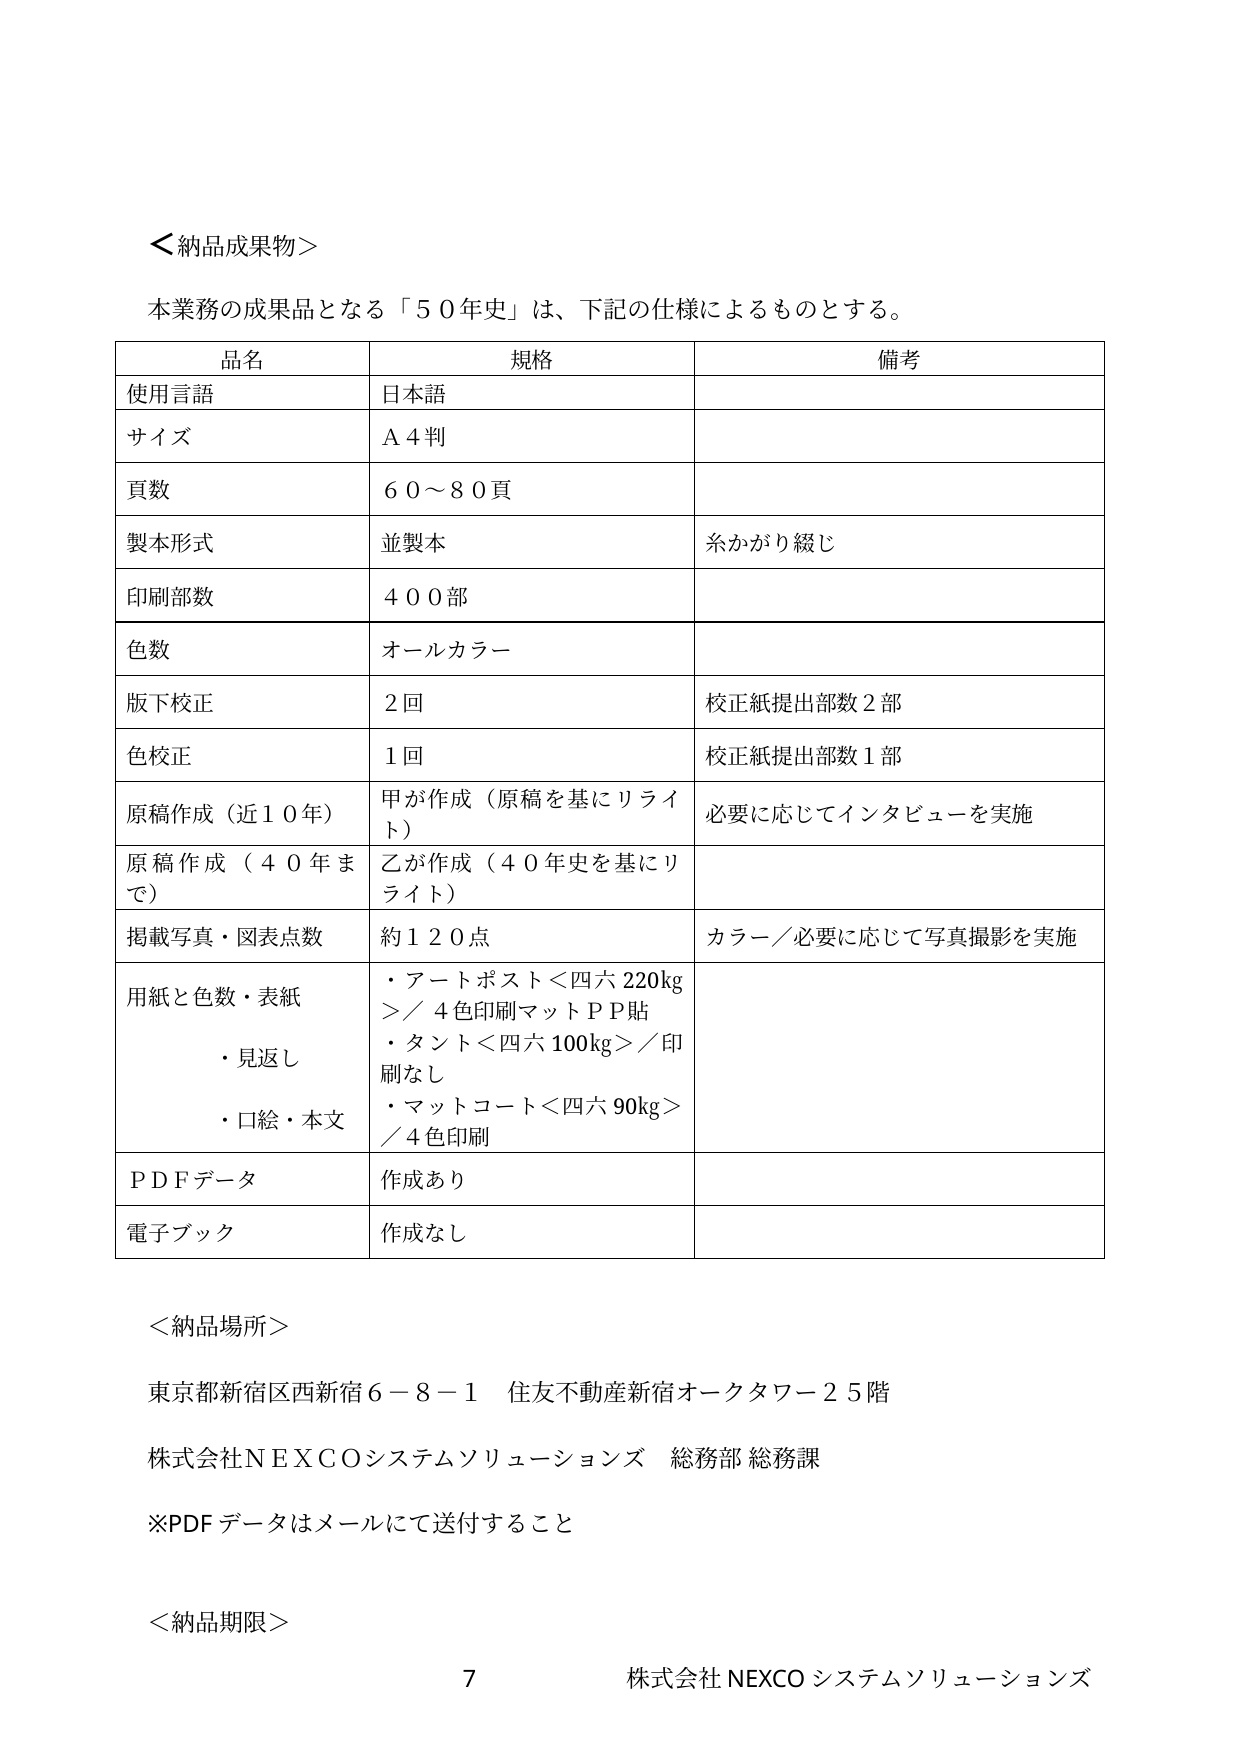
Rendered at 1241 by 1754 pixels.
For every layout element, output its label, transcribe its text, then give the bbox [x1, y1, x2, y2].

table_cell 作成なし [370, 1206, 694, 1258]
table_cell 原稿作成（４０年まで） [116, 846, 369, 909]
table_cell [695, 569, 1104, 621]
table_cell サイズ [116, 410, 369, 462]
table_cell [695, 376, 1104, 409]
table_cell 原稿作成（近１０年） [116, 782, 369, 845]
table_cell ４００部 [370, 569, 694, 621]
table_cell 糸かがり綴じ [695, 516, 1104, 568]
table_cell 頁数 [116, 463, 369, 515]
table_cell 用紙と色数・表紙 ・見返し ・口絵・本文 [116, 963, 369, 1152]
text 東京都新宿区西新宿６－８－１ 住友不動産新宿オークタワー２５階 [148, 1358, 1092, 1424]
table_header 品名 [116, 342, 369, 375]
table_cell オールカラー [370, 623, 694, 674]
table_cell 並製本 [370, 516, 694, 568]
text ※PDFデータはメールにて送付すること [148, 1490, 1092, 1556]
table_cell 電子ブック [116, 1206, 369, 1258]
table_cell [695, 410, 1104, 462]
table_cell ＰＤＦデータ [116, 1153, 369, 1205]
table_cell [695, 963, 1104, 1152]
table_cell 版下校正 [116, 676, 369, 728]
table_cell [695, 623, 1104, 674]
table_cell 色校正 [116, 729, 369, 781]
table_cell [695, 846, 1104, 909]
table_header 備考 [695, 342, 1104, 375]
table_cell 日本語 [370, 376, 694, 409]
table_cell 使用言語 [116, 376, 369, 409]
table_cell 甲が作成（原稿を基にリライト） [370, 782, 694, 845]
table_cell 乙が作成（４０年史を基にリライト） [370, 846, 694, 909]
table_cell [695, 463, 1104, 515]
text ＜納品期限＞ [148, 1588, 1092, 1654]
text 本業務の成果品となる「５０年史」は、下記の仕様によるものとする。 [148, 275, 1092, 341]
table_cell １回 [370, 729, 694, 781]
table_cell [695, 1153, 1104, 1205]
table_cell ２回 [370, 676, 694, 728]
table_cell 掲載写真・図表点数 [116, 910, 369, 962]
table_cell 印刷部数 [116, 569, 369, 621]
table_cell 校正紙提出部数２部 [695, 676, 1104, 728]
table_cell [695, 1206, 1104, 1258]
table_cell Ａ４判 [370, 410, 694, 462]
table_cell ６０～８０頁 [370, 463, 694, 515]
table_cell 必要に応じてインタビューを実施 [695, 782, 1104, 845]
table_cell 約１２０点 [370, 910, 694, 962]
table_cell カラー／必要に応じて写真撮影を実施 [695, 910, 1104, 962]
text 株式会社ＮＥＸＣＯシステムソリューションズ 総務部 総務課 [148, 1424, 1092, 1490]
table_cell ・アートポスト＜四六220㎏＞／ ４色印刷マットＰＰ貼 ・タント＜四六100㎏＞／印刷なし ・マットコート＜四六90㎏＞／４色印刷 [370, 963, 694, 1152]
table_header 規格 [370, 342, 694, 375]
table_cell 作成あり [370, 1153, 694, 1205]
text ＜納品成果物＞ [148, 209, 1092, 275]
text ＜納品場所＞ [148, 1292, 1092, 1358]
table_cell 校正紙提出部数１部 [695, 729, 1104, 781]
table_cell 色数 [116, 623, 369, 674]
table_cell 製本形式 [116, 516, 369, 568]
